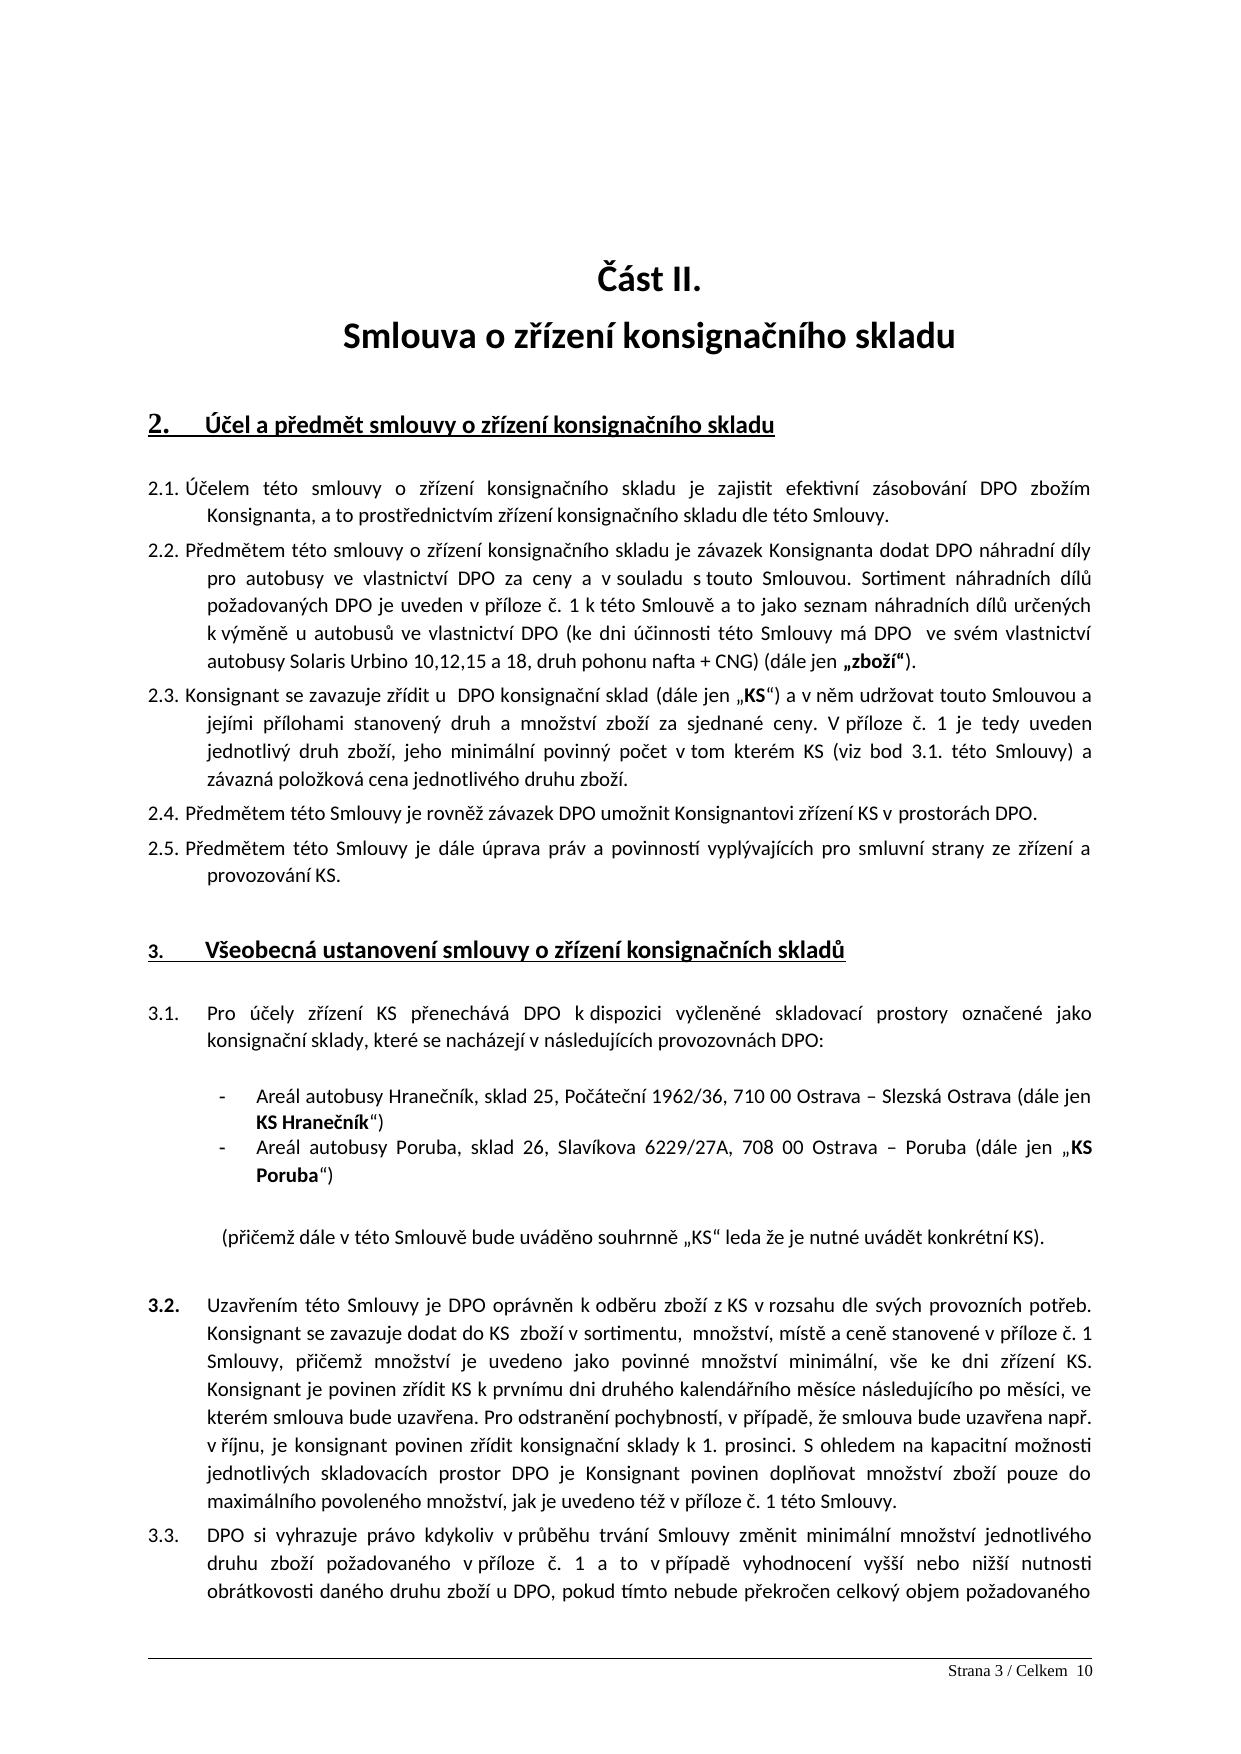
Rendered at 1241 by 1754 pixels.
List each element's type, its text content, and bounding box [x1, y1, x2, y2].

subtitle 3. Všeobecná ustanovení smlouvy o zřízení konsignačních skladů [148, 934, 1092, 965]
subtitle 2. Účel a předmět smlouvy o zřízení konsignačního skladu [148, 406, 1092, 440]
subtitle Předmětem této smlouvy o zřízení konsignačního skladu je závazek Konsignanta dodat DPO náhradní díly pro autobusy ve vlastnictví DPO za ceny a v souladu s touto Smlouvou. Sortiment náhradních dílů požadovaných DPO je uveden v příloze č. 1 k této Smlouvě a to jako seznam náhradních dílů určených k výměně u autobusů ve vlastnictví DPO (ke dni účinnosti této Smlouvy má DPO ve svém vlastnictví autobusy Solaris Urbino 10,12,15 a 18, druh pohonu nafta + CNG) (dále jen „zboží“). [148, 537, 1092, 674]
text (přičemž dále v této Smlouvě bude uváděno souhrnně „KS“ leda že je nutné uvádět konkrétní KS). [148, 1224, 1092, 1250]
list Areál autobusy Hranečník, sklad 25, Počáteční 1962/36, 710 00 Ostrava – Slezská Ostrava (dále jen KS Hranečník“) [218, 1083, 1092, 1134]
list Areál autobusy Poruba, sklad 26, Slavíkova 6229/27A, 708 00 Ostrava – Poruba (dále jen „KS Poruba“) [218, 1134, 1092, 1188]
subtitle Konsignant se zavazuje zřídit u DPO konsignační sklad (dále jen „KS“) a v něm udržovat touto Smlouvou a jejími přílohami stanovený druh a množství zboží za sjednané ceny. V příloze č. 1 je tedy uveden jednotlivý druh zboží, jeho minimální povinný počet v tom kterém KS (viz bod 3.1. této Smlouvy) a závazná položková cena jednotlivého druhu zboží. [148, 683, 1092, 792]
subtitle Předmětem této Smlouvy je rovněž závazek DPO umožnit Konsignantovi zřízení KS v prostorách DPO. [148, 801, 1092, 826]
list Uzavřením této Smlouvy je DPO oprávněn k odběru zboží z KS v rozsahu dle svých provozních potřeb. Konsignant se zavazuje dodat do KS zboží v sortimentu, množství, místě a ceně stanovené v příloze č. 1 Smlouvy, přičemž množství je uvedeno jako povinné množství minimální, vše ke dni zřízení KS. Konsignant je povinen zřídit KS k prvnímu dni druhého kalendářního měsíce následujícího po měsíci, ve kterém smlouva bude uzavřena. Pro odstranění pochybností, v případě, že smlouva bude uzavřena např. v říjnu, je konsignant povinen zřídit konsignační sklady k 1. prosinci. S ohledem na kapacitní možnosti jednotlivých skladovacích prostor DPO je Konsignant povinen doplňovat množství zboží pouze do maximálního povoleného množství, jak je uvedeno též v příloze č. 1 této Smlouvy. [148, 1293, 1092, 1513]
text Smlouva o zřízení konsignačního skladu [207, 312, 1092, 357]
text Část II. [207, 255, 1092, 301]
subtitle Účelem této smlouvy o zřízení konsignačního skladu je zajistit efektivní zásobování DPO zbožím Konsignanta, a to prostřednictvím zřízení konsignačního skladu dle této Smlouvy. [148, 475, 1092, 528]
list Pro účely zřízení KS přenechává DPO k dispozici vyčleněné skladovací prostory označené jako konsignační sklady, které se nacházejí v následujících provozovnách DPO: [148, 1000, 1092, 1053]
subtitle Předmětem této Smlouvy je dále úprava práv a povinností vyplývajících pro smluvní strany ze zřízení a provozování KS. [148, 835, 1092, 888]
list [148, 1522, 1092, 1603]
